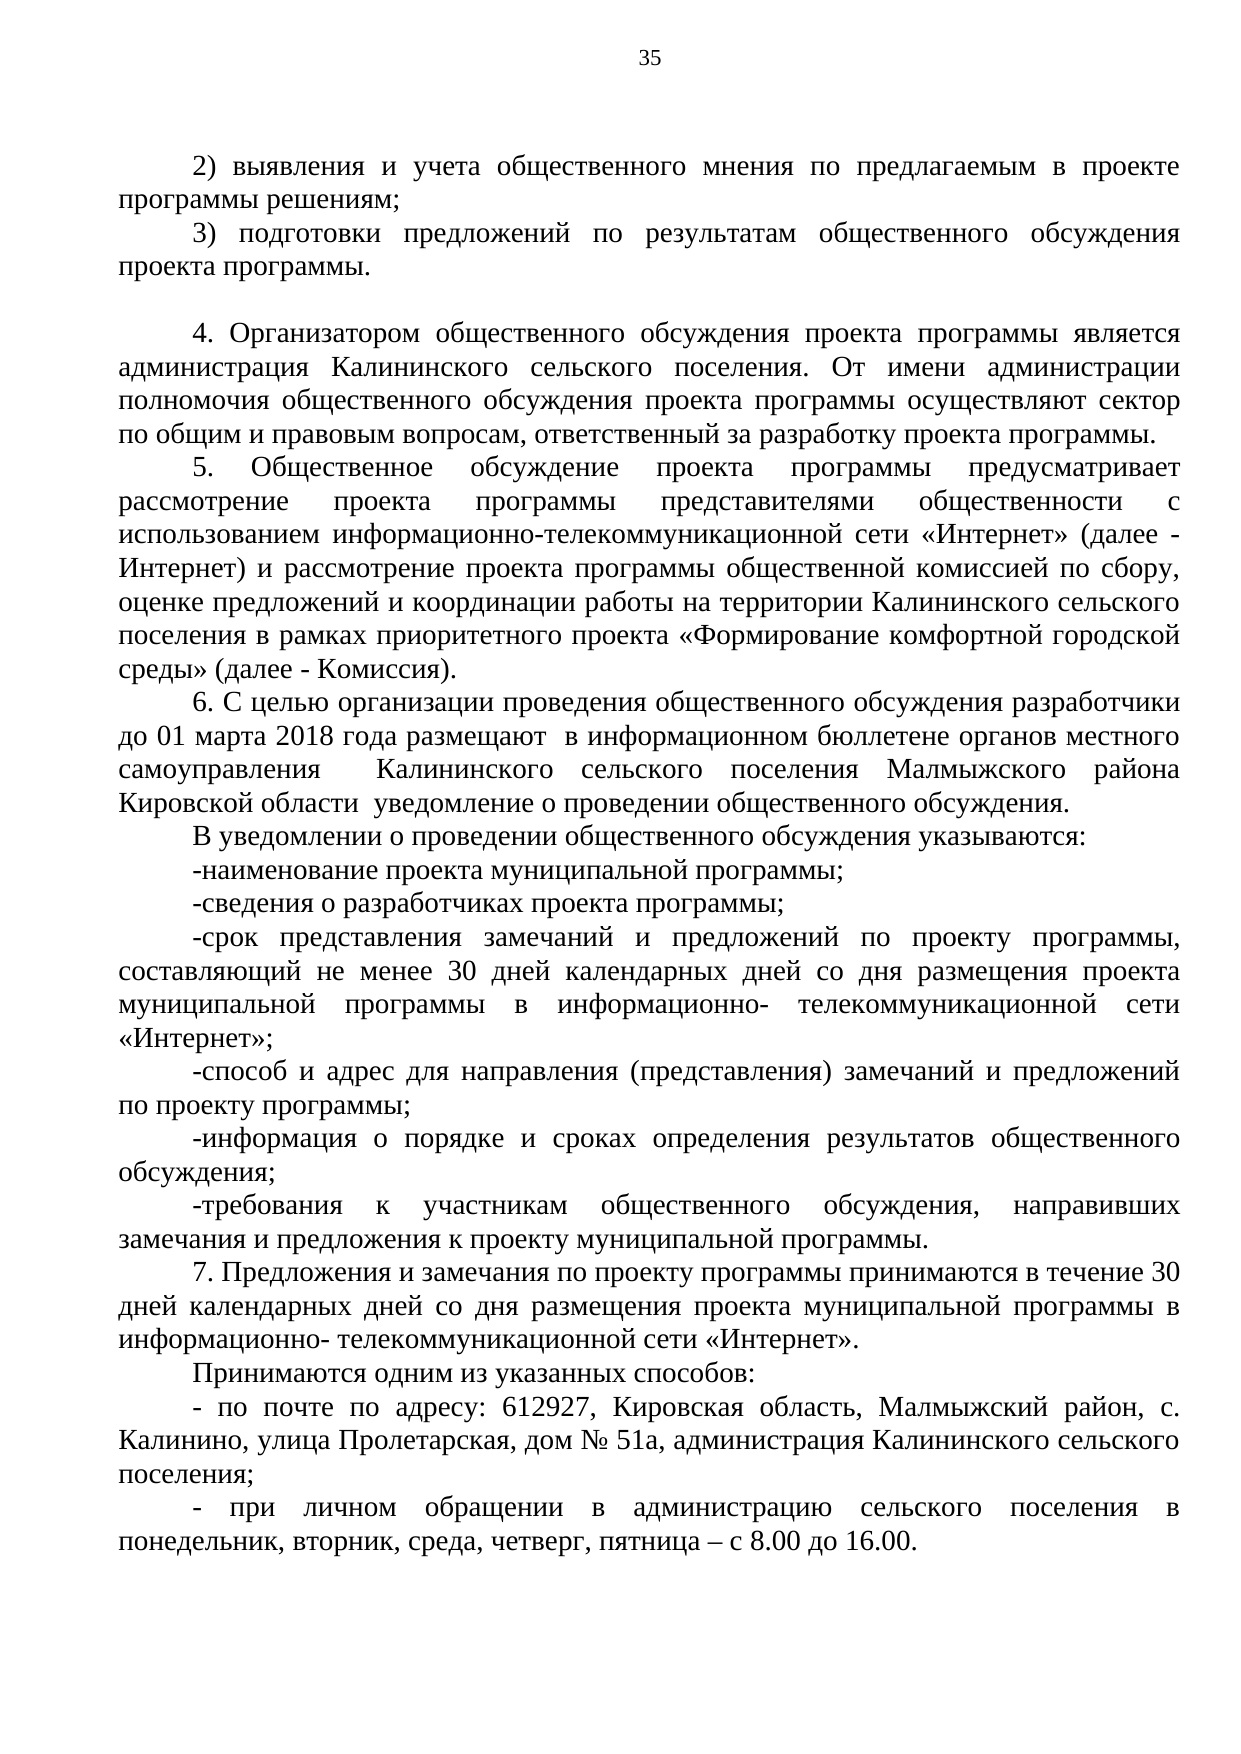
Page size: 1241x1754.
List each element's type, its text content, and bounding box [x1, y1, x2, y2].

text 7. Предложения и замечания по проекту программы принимаются в течение 30 дней календарных дней со дня размещения проекта муниципальной программы в информационно- телекоммуникационной сети «Интернет». [118, 1254, 1181, 1355]
text -способ и адрес для направления (представления) замечаний и предложений по проекту программы; [118, 1053, 1181, 1120]
text 2) выявления и учета общественного мнения по предлагаемым в проекте программы решениям; [118, 148, 1181, 215]
text -информация о порядке и сроках определения результатов общественного обсуждения; [118, 1120, 1181, 1187]
text -требования к участникам общественного обсуждения, направивших замечания и предложения к проекту муниципальной программы. [118, 1187, 1181, 1254]
text -срок представления замечаний и предложений по проекту программы, составляющий не менее 30 дней календарных дней со дня размещения проекта муниципальной программы в информационно- телекоммуникационной сети «Интернет»; [118, 919, 1181, 1053]
text -сведения о разработчиках проекта программы; [118, 886, 1181, 919]
text -наименование проекта муниципальной программы; [118, 852, 1181, 886]
text - при личном обращении в администрацию сельского поселения в понедельник, вторник, среда, четверг, пятница – с 8.00 до 16.00. [118, 1489, 1181, 1556]
text 6. С целью организации проведения общественного обсуждения разработчики до 01 марта 2018 года размещают в информационном бюллетене органов местного самоуправления Калининского сельского поселения Малмыжского района Кировской области уведомление о проведении общественного обсуждения. [118, 684, 1181, 818]
text 3) подготовки предложений по результатам общественного обсуждения проекта программы. [118, 215, 1181, 282]
text В уведомлении о проведении общественного обсуждения указываются: [118, 818, 1181, 852]
text 5. Общественное обсуждение проекта программы предусматривает рассмотрение проекта программы представителями общественности с использованием информационно-телекоммуникационной сети «Интернет» (далее - Интернет) и рассмотрение проекта программы общественной комиссией по сбору, оценке предложений и координации работы на территории Калининского сельского поселения в рамках приоритетного проекта «Формирование комфортной городской среды» (далее - Комиссия). [118, 449, 1181, 684]
text 4. Организатором общественного обсуждения проекта программы является администрация Калининского сельского поселения. От имени администрации полномочия общественного обсуждения проекта программы осуществляют сектор по общим и правовым вопросам, ответственный за разработку проекта программы. [118, 315, 1181, 449]
text Принимаются одним из указанных способов: [118, 1355, 1181, 1389]
text - по почте по адресу: 612927, Кировская область, Малмыжский район, с. Калинино, улица Пролетарская, дом № 51а, администрация Калининского сельского поселения; [118, 1389, 1181, 1489]
